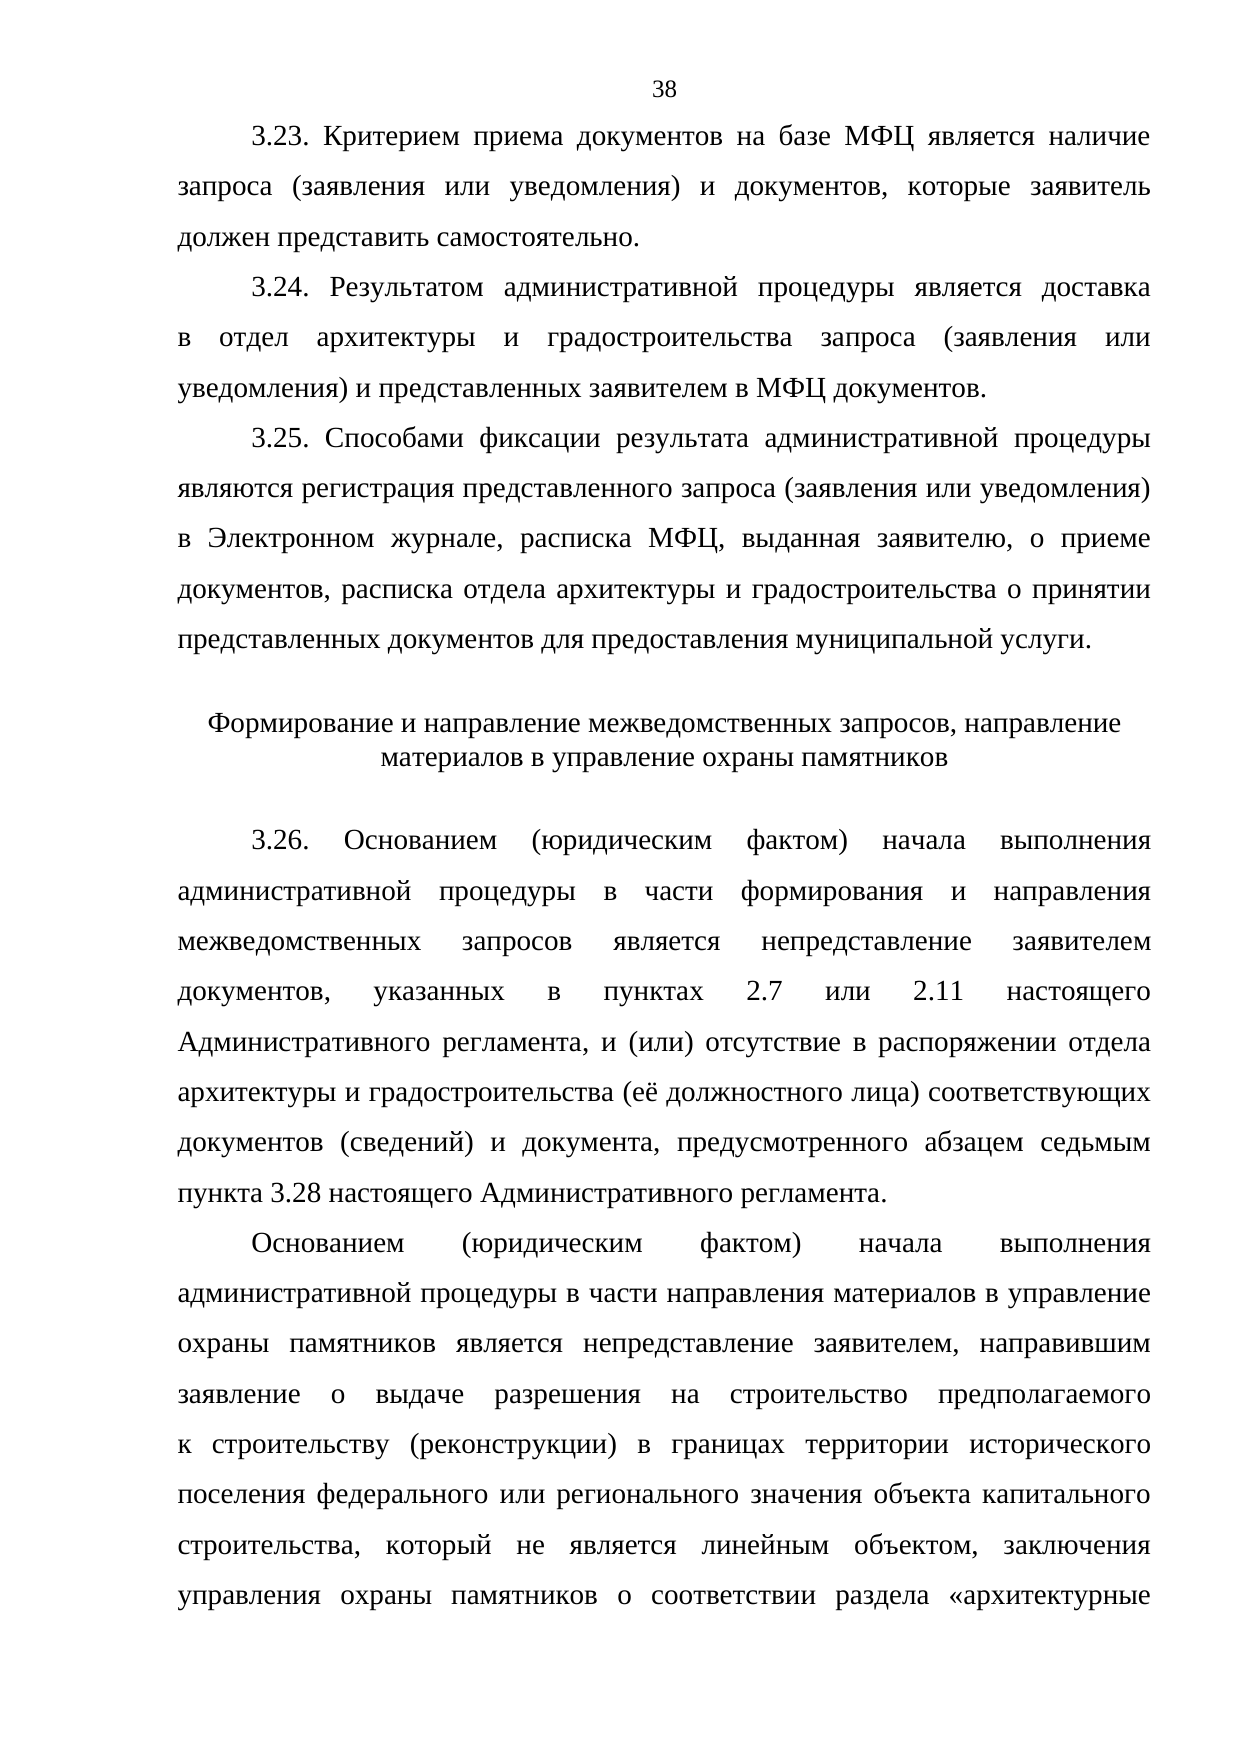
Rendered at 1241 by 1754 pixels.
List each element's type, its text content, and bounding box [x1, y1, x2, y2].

text 3.23. Критерием приема документов на базе МФЦ является наличие запроса (заявления или уведомления) и документов, которые заявитель должен представить самостоятельно. [177, 118, 1152, 252]
text 3.25. Способами фиксации результата административной процедуры являются регистрация представленного запроса (заявления или уведомления) в Электронном журнале, расписка МФЦ, выданная заявителю, о приеме документов, расписка отдела архитектуры и градостроительства о принятии представленных документов для предоставления муниципальной услуги. [177, 420, 1152, 655]
text 3.26. Основанием (юридическим фактом) начала выполнения административной процедуры в части формирования и направления межведомственных запросов является непредставление заявителем документов, указанных в пунктах 2.7 или 2.11 настоящего Административного регламента, и (или) отсутствие в распоряжении отдела архитектуры и градостроительства (её должностного лица) соответствующих документов (сведений) и документа, предусмотренного абзацем седьмым пункта 3.28 настоящего Административного регламента. [177, 822, 1152, 1208]
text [177, 1225, 1152, 1611]
text Формирование и направление межведомственных запросов, направление материалов в управление охраны памятников [177, 705, 1152, 772]
text 3.24. Результатом административной процедуры является доставка в отдел архитектуры и градостроительства запроса (заявления или уведомления) и представленных заявителем в МФЦ документов. [177, 269, 1152, 403]
